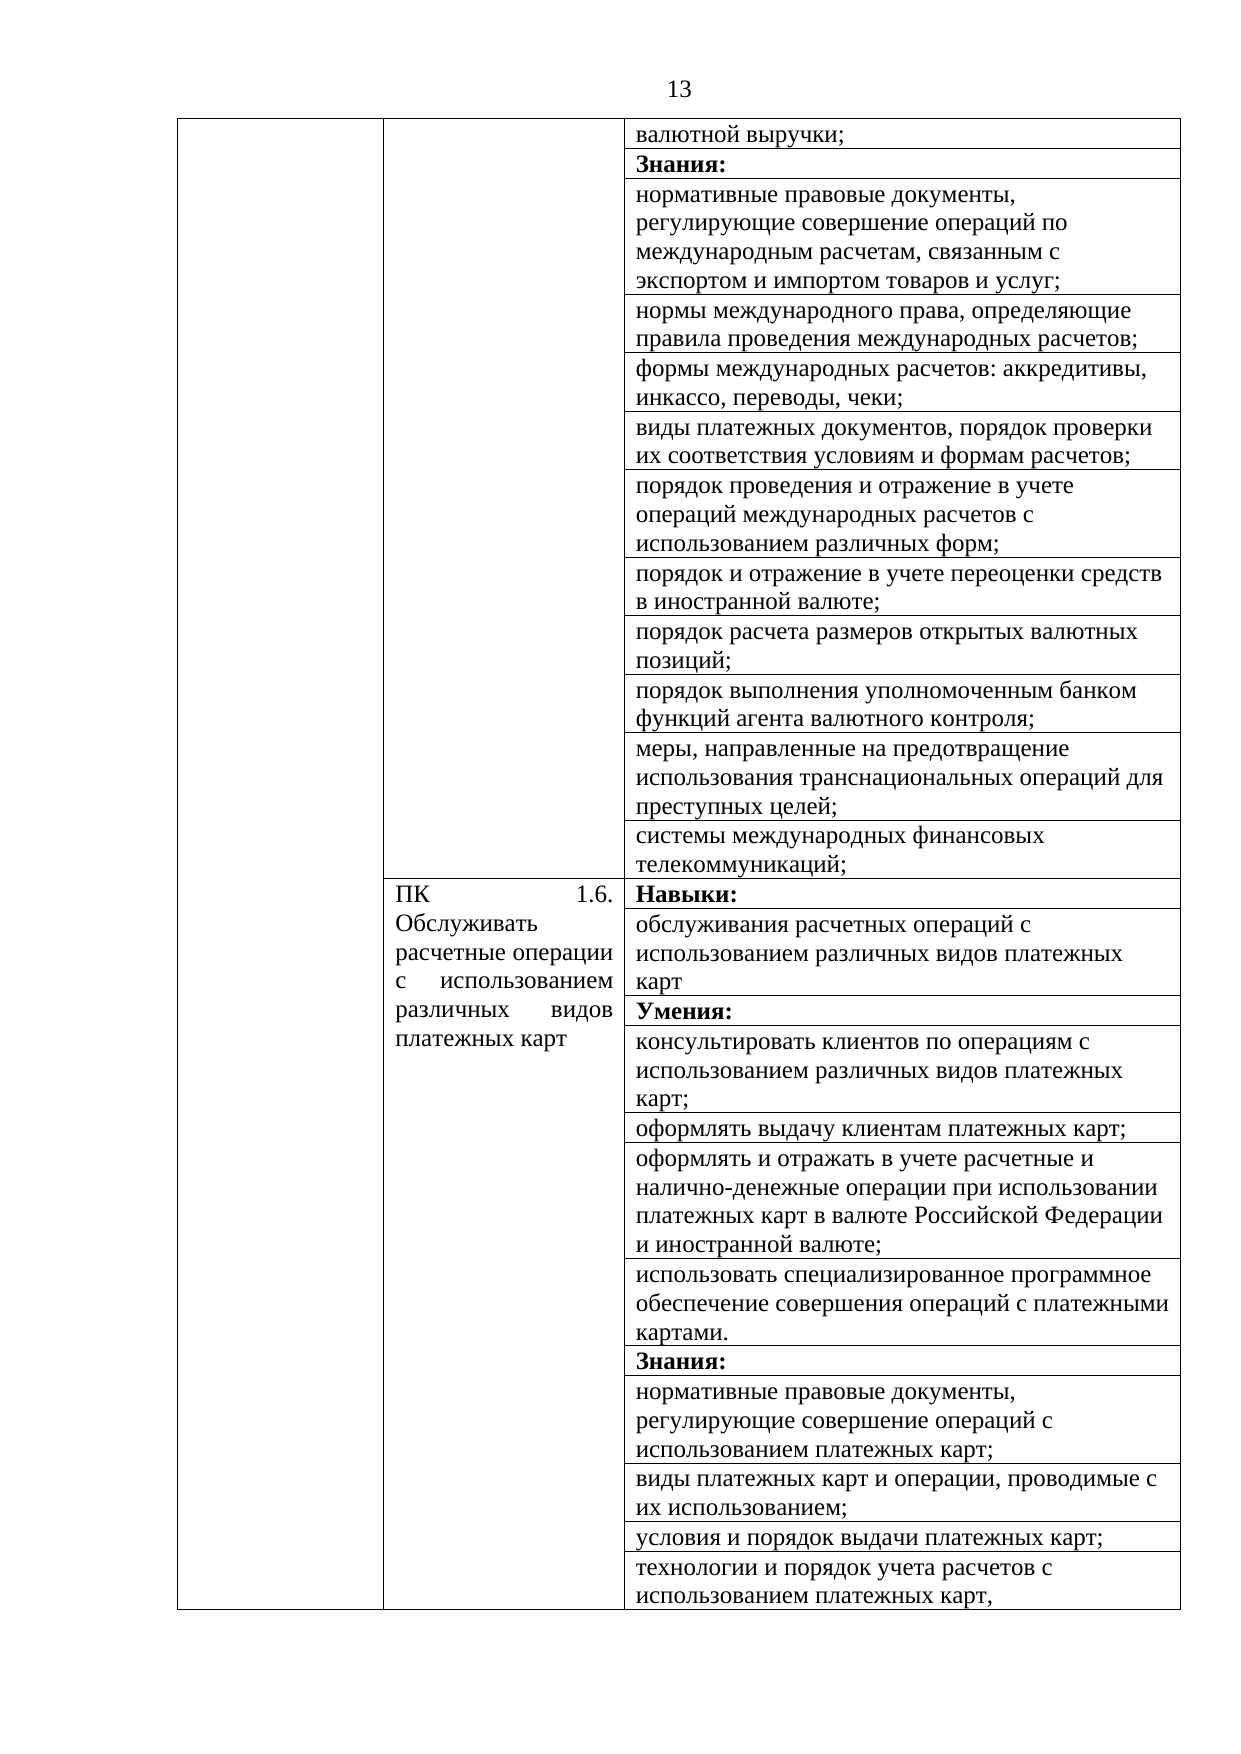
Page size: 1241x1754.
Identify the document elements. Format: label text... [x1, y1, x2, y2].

table_cell нормативные правовые документы, регулирующие совершение операций по международным расчетам, связанным с экспортом и импортом товаров и услуг; [625, 179, 1180, 294]
table_cell нормативные правовые документы, регулирующие совершение операций с использованием платежных карт; [625, 1376, 1180, 1462]
table_cell Знания: [625, 1346, 1180, 1375]
table_cell использовать специализированное программное обеспечение совершения операций с платежными картами. [625, 1259, 1180, 1345]
table_cell виды платежных карт и операции, проводимые с их использованием; [625, 1464, 1180, 1521]
table_cell оформлять и отражать в учете расчетные и налично-денежные операции при использовании платежных карт в валюте Российской Федерации и иностранной валюте; [625, 1143, 1180, 1258]
table_cell порядок и отражение в учете переоценки средств в иностранной валюте; [625, 558, 1180, 615]
table_cell консультировать клиентов по операциям с использованием различных видов платежных карт; [625, 1026, 1180, 1112]
table_cell порядок выполнения уполномоченным банком функций агента валютного контроля; [625, 675, 1180, 732]
table_cell Знания: [625, 149, 1180, 178]
table_cell порядок расчета размеров открытых валютных позиций; [625, 616, 1180, 674]
table_cell системы международных финансовых телекоммуникаций; [625, 821, 1180, 878]
table_cell обслуживания расчетных операций с использованием различных видов платежных карт [625, 909, 1180, 995]
table_cell условия и порядок выдачи платежных карт; [625, 1522, 1180, 1551]
table_cell меры, направленные на предотвращение использования транснациональных операций для преступных целей; [625, 733, 1180, 819]
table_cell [625, 1552, 1180, 1609]
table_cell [625, 119, 1180, 148]
table_cell формы международных расчетов: аккредитивы, инкассо, переводы, чеки; [625, 353, 1180, 411]
table_cell нормы международного права, определяющие правила проведения международных расчетов; [625, 295, 1180, 352]
table_cell виды платежных документов, порядок проверки их соответствия условиям и формам расчетов; [625, 412, 1180, 469]
table_cell Умения: [625, 996, 1180, 1025]
table_cell оформлять выдачу клиентам платежных карт; [625, 1113, 1180, 1142]
table_cell Навыки: [625, 879, 1180, 908]
table_cell порядок проведения и отражение в учете операций международных расчетов с использованием различных форм; [625, 470, 1180, 557]
table_cell ПК 1.6. Обслуживать расчетные операции с использованием различных видов платежных карт [384, 879, 624, 1609]
